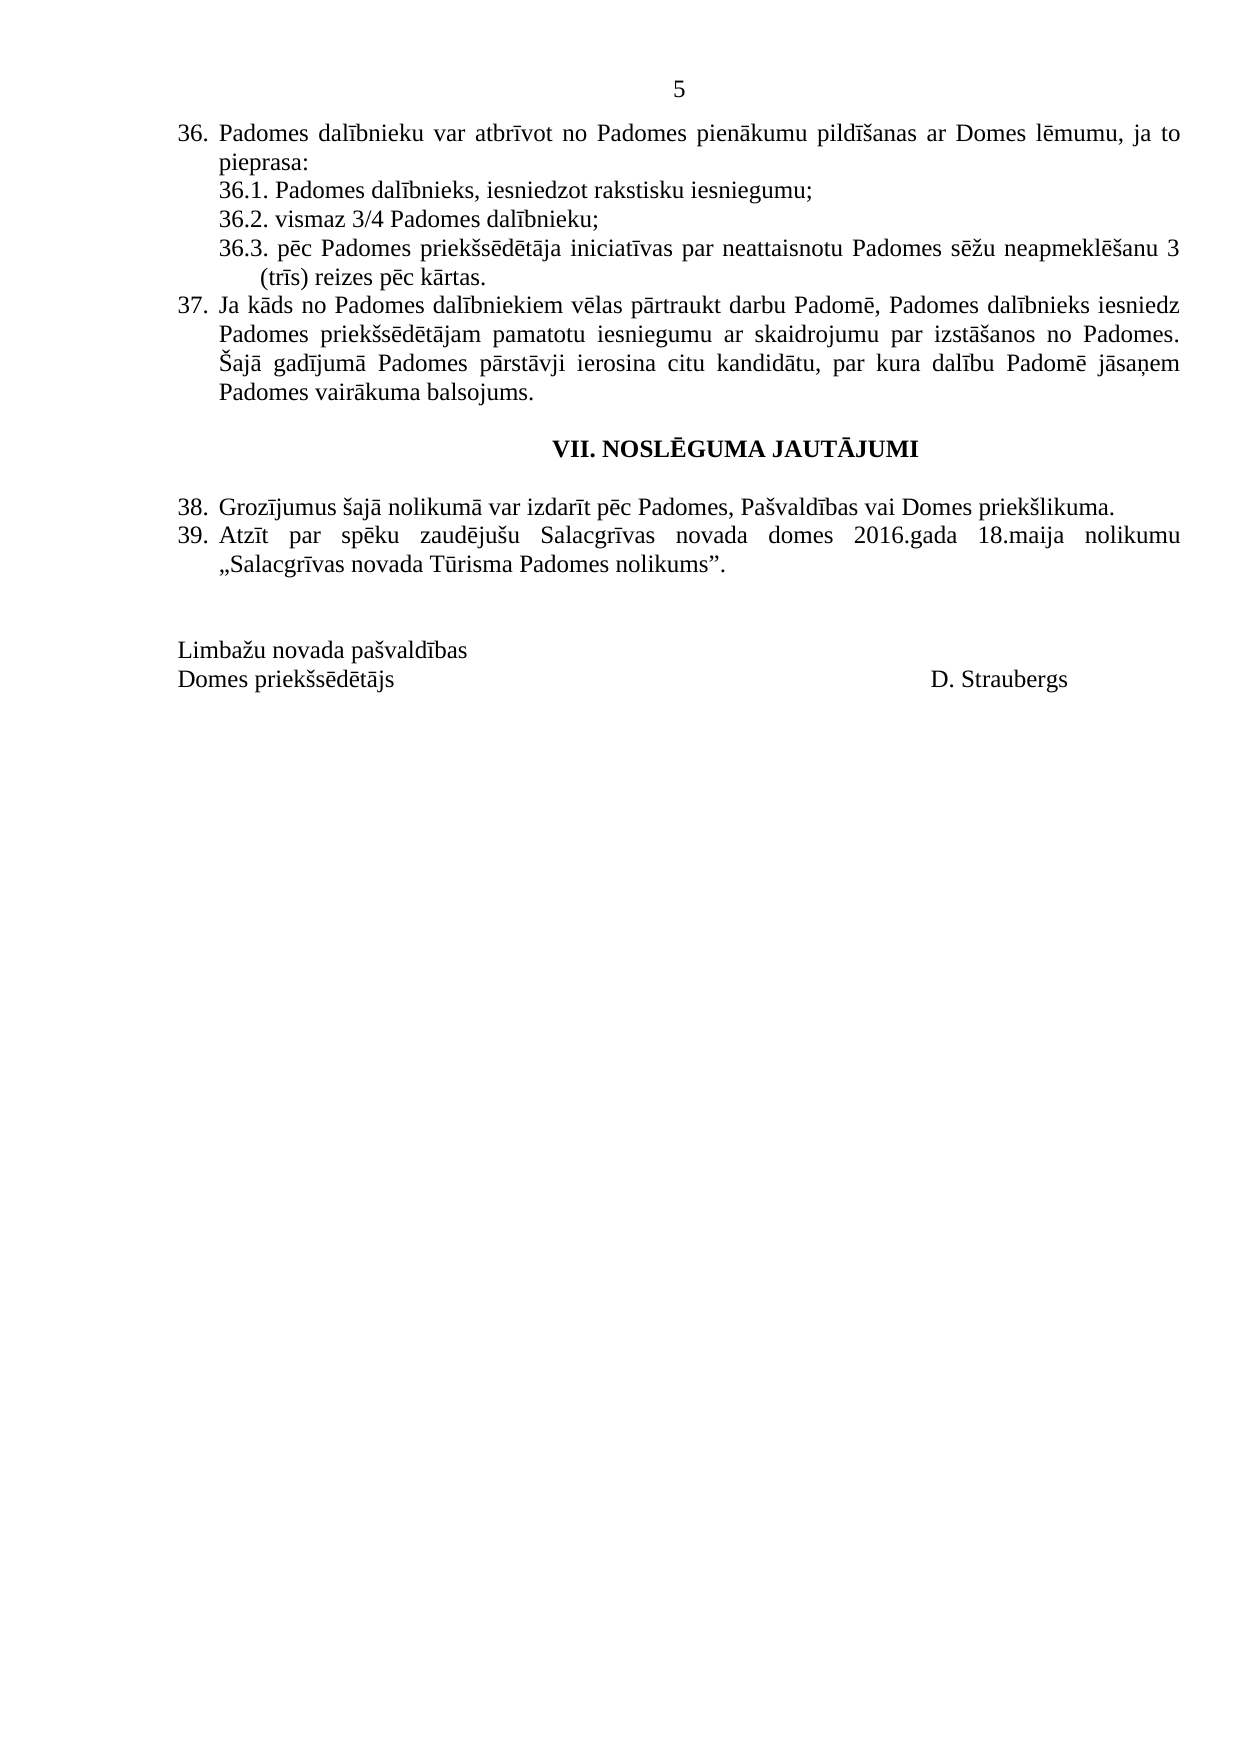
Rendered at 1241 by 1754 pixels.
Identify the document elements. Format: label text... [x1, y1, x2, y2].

list Padomes dalībnieku var atbrīvot no Padomes pienākumu pildīšanas ar Domes lēmumu, ja to pieprasa: [177, 118, 1181, 176]
text Limbažu novada pašvaldības [177, 636, 1181, 664]
list Ja kāds no Padomes dalībniekiem vēlas pārtraukt darbu Padomē, Padomes dalībnieks iesniedz Padomes priekšsēdētājam pamatotu iesniegumu ar skaidrojumu par izstāšanos no Padomes. Šajā gadījumā Padomes pārstāvji ierosina citu kandidātu, par kura dalību Padomē jāsaņem Padomes vairākuma balsojums. [177, 291, 1181, 406]
list Grozījumus šajā nolikumā var izdarīt pēc Padomes, Pašvaldības vai Domes priekšlikuma. [177, 492, 1181, 521]
text 36.2. vismaz 3/4 Padomes dalībnieku; [218, 204, 1181, 233]
text Domes priekšsēdētājs D. Straubergs [177, 664, 1181, 693]
list Atzīt par spēku zaudējušu Salacgrīvas novada domes 2016.gada 18.maija nolikumu „Salacgrīvas novada Tūrisma Padomes nolikums”. [177, 521, 1181, 578]
text 36.1. Padomes dalībnieks, iesniedzot rakstisku iesniegumu; [218, 176, 1181, 204]
text 36.3. pēc Padomes priekšsēdētāja iniciatīvas par neattaisnotu Padomes sēžu neapmeklēšanu 3 (trīs) reizes pēc kārtas. [218, 233, 1181, 291]
list VII. NOSLĒGUMA JAUTĀJUMI [290, 434, 1181, 463]
